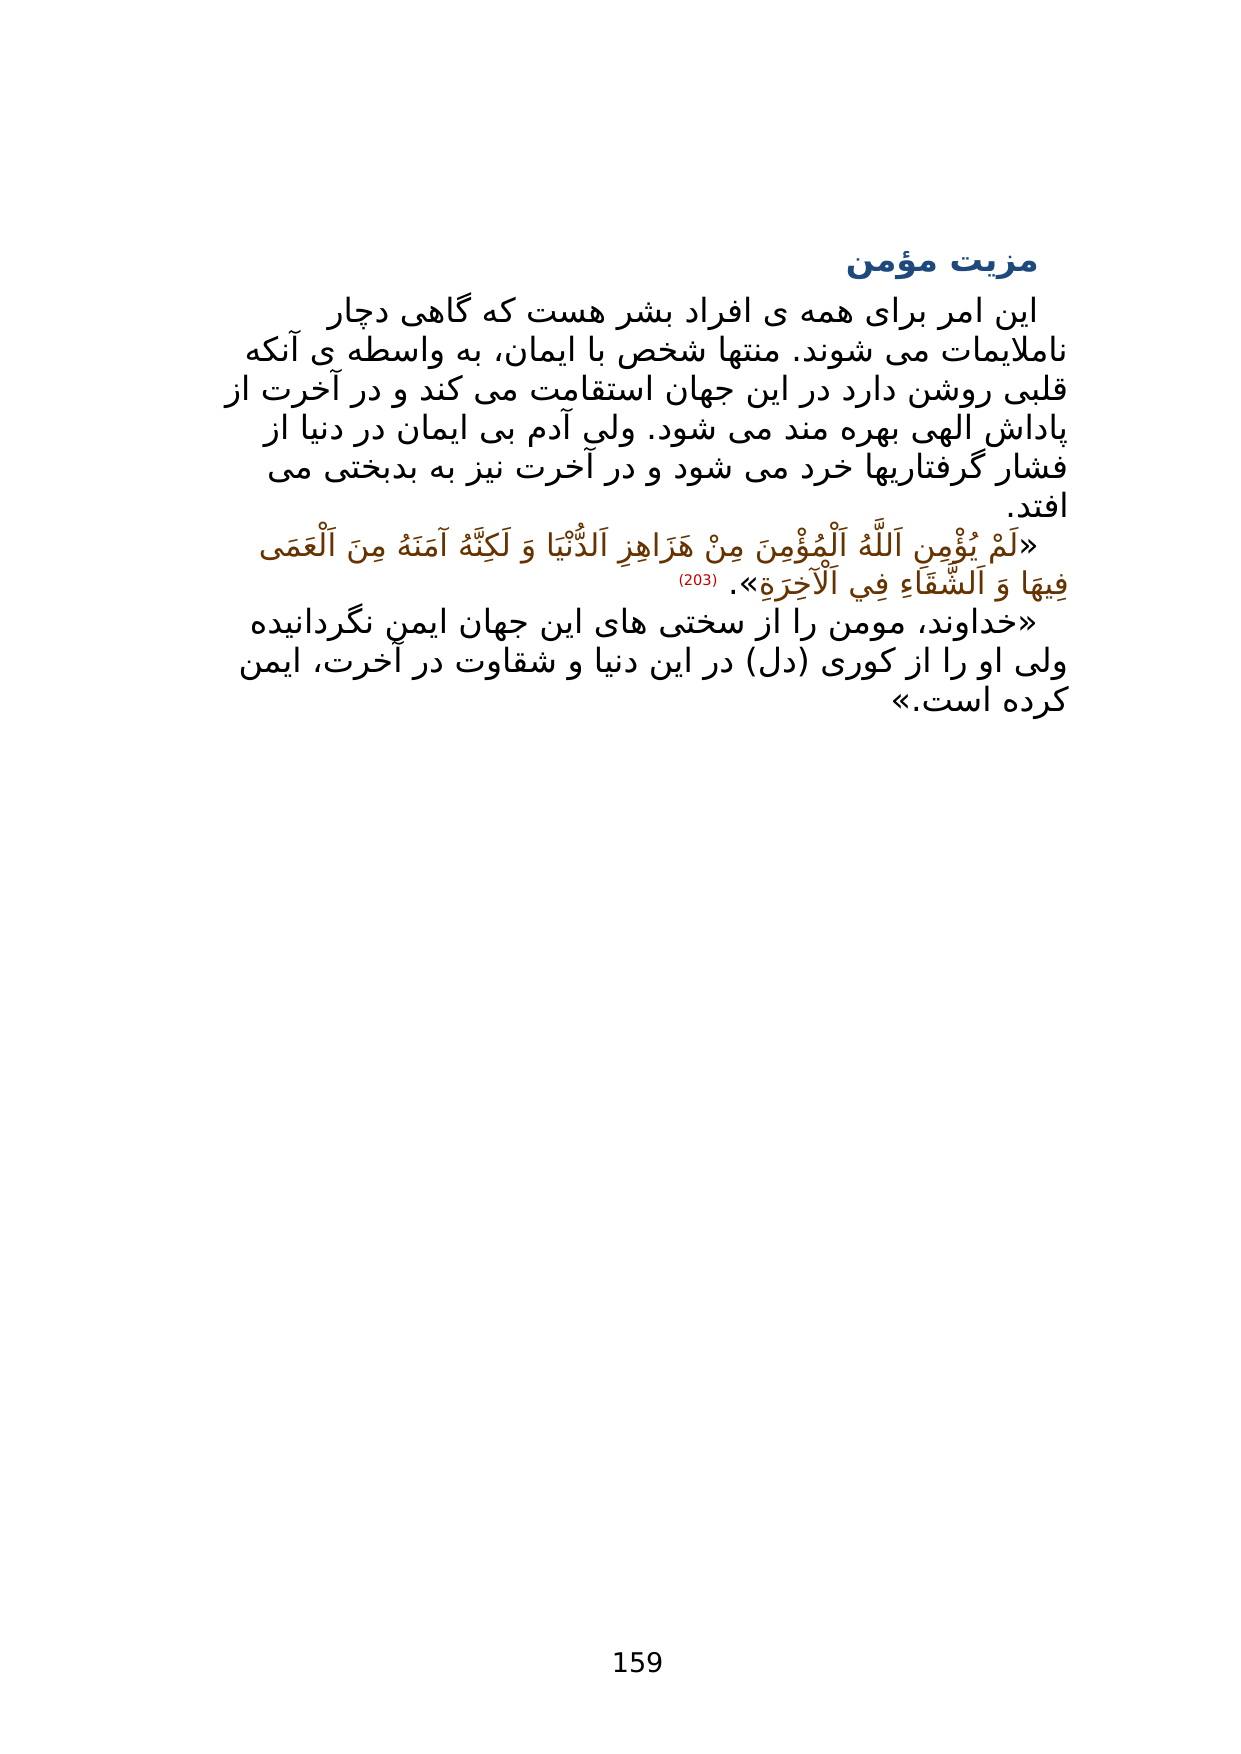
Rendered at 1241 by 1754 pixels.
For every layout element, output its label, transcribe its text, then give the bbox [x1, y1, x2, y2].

subtitle مزیت مؤمن [206, 241, 1069, 279]
text «خداوند، مومن را از سختی های این جهان ایمن نگردانیده ولی او را از کوری (دل) در این دنیا و شقاوت در آخرت، ایمن کرده است.» [206, 603, 1069, 719]
text «لَمْ يُؤْمِنِ اَللَّهُ اَلْمُؤْمِنَ مِنْ هَزَاهِزِ اَلدُّنْيَا وَ لَكِنَّهُ آمَنَهُ مِنَ اَلْعَمَى فِيهَا وَ اَلشَّقَاءِ فِي اَلْآخِرَةِ». (203) [206, 525, 1069, 603]
text این امر برای همه ی افراد بشر هست که گاهی دچار ناملایمات می شوند. منتها شخص با ایمان، به واسطه ی آنکه قلبی روشن دارد در این جهان استقامت می کند و در آخرت از پاداش الهی بهره مند می شود. ولی آدم بی ایمان در دنیا از فشار گرفتاریها خرد می شود و در آخرت نیز به بدبختی می افتد. [206, 292, 1069, 525]
